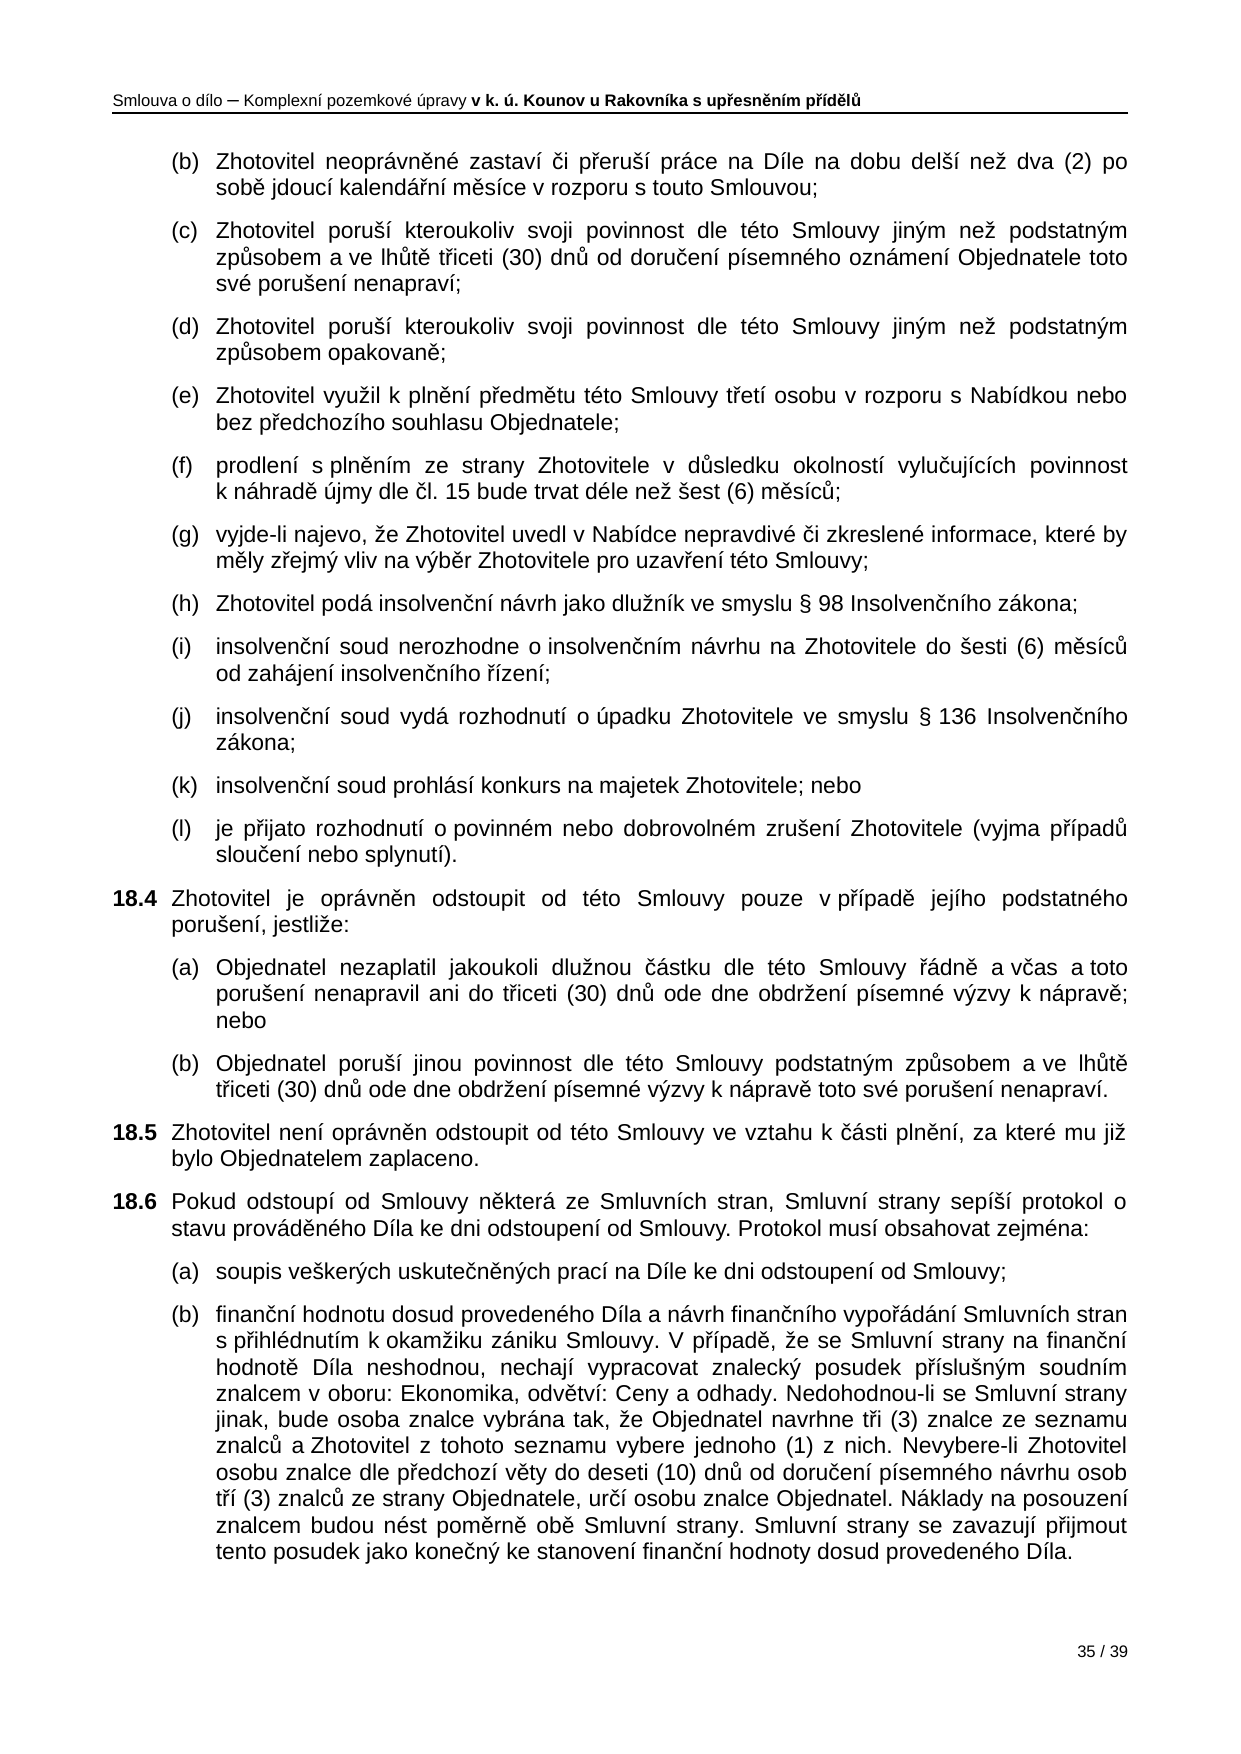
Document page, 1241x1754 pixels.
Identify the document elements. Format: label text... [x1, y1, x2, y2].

list Zhotovitel neoprávněné zastaví či přeruší práce na Díle na dobu delší než dva (2) po sobě jdoucí kalendářní měsíce v rozporu s touto Smlouvou; [171, 148, 1128, 200]
text Zhotovitel podá insolvenční návrh jako dlužník ve smyslu § 98 Insolvenčního zákona; [171, 590, 1128, 617]
text je přijato rozhodnutí o povinném nebo dobrovolném zrušení Zhotovitele (vyjma případů sloučení nebo splynutí). [171, 815, 1128, 868]
text Zhotovitel není oprávněn odstoupit od této Smlouvy ve vztahu k části plnění, za které mu již bylo Objednatelem zaplaceno. [112, 1119, 1128, 1172]
text Zhotovitel poruší kteroukoliv svoji povinnost dle této Smlouvy jiným než podstatným způsobem a ve lhůtě třiceti (30) dnů od doručení písemného oznámení Objednatele toto své porušení nenapraví; [171, 217, 1128, 296]
text Objednatel poruší jinou povinnost dle této Smlouvy podstatným způsobem a ve lhůtě třiceti (30) dnů ode dne obdržení písemné výzvy k nápravě toto své porušení nenapraví. [171, 1049, 1128, 1102]
text Zhotovitel je oprávněn odstoupit od této Smlouvy pouze v případě jejího podstatného porušení, jestliže: [112, 884, 1128, 937]
text vyjde-li najevo, že Zhotovitel uvedl v Nabídce nepravdivé či zkreslené informace, které by měly zřejmý vliv na výběr Zhotovitele pro uzavření této Smlouvy; [171, 521, 1128, 574]
text insolvenční soud vydá rozhodnutí o úpadku Zhotovitele ve smyslu § 136 Insolvenčního zákona; [171, 703, 1128, 755]
list finanční hodnotu dosud provedeného Díla a návrh finančního vypořádání Smluvních stran s přihlédnutím k okamžiku zániku Smlouvy. V případě, že se Smluvní strany na finanční hodnotě Díla neshodnou, nechají vypracovat znalecký posudek příslušným soudním znalcem v oboru: Ekonomika, odvětví: Ceny a odhady. Nedohodnou-li se Smluvní strany jinak, bude osoba znalce vybrána tak, že Objednatel navrhne tři (3) znalce ze seznamu znalců a Zhotovitel z tohoto seznamu vybere jednoho (1) z nich. Nevybere-li Zhotovitel osobu znalce dle předchozí věty do deseti (10) dnů od doručení písemného návrhu osob tří (3) znalců ze strany Objednatele, určí osobu znalce Objednatel. Náklady na posouzení znalcem budou nést poměrně obě Smluvní strany. Smluvní strany se zavazují přijmout tento posudek jako konečný ke stanovení finanční hodnoty dosud provedeného Díla. [171, 1301, 1128, 1564]
text Pokud odstoupí od Smlouvy některá ze Smluvních stran, Smluvní strany sepíší protokol o stavu prováděného Díla ke dni odstoupení od Smlouvy. Protokol musí obsahovat zejména: [112, 1188, 1128, 1241]
list Objednatel nezaplatil jakoukoli dlužnou částku dle této Smlouvy řádně a včas a toto porušení nenapravil ani do třiceti (30) dnů ode dne obdržení písemné výzvy k nápravě; nebo [171, 954, 1128, 1033]
text insolvenční soud prohlásí konkurs na majetek Zhotovitele; nebo [171, 772, 1128, 798]
text Zhotovitel využil k plnění předmětu této Smlouvy třetí osobu v rozporu s Nabídkou nebo bez předchozího souhlasu Objednatele; [171, 382, 1128, 435]
text Zhotovitel poruší kteroukoliv svoji povinnost dle této Smlouvy jiným než podstatným způsobem opakovaně; [171, 313, 1128, 366]
text prodlení s plněním ze strany Zhotovitele v důsledku okolností vylučujících povinnost k náhradě újmy dle čl. 15 bude trvat déle než šest (6) měsíců; [171, 452, 1128, 504]
list soupis veškerých uskutečněných prací na Díle ke dni odstoupení od Smlouvy; [171, 1258, 1128, 1284]
text insolvenční soud nerozhodne o insolvenčním návrhu na Zhotovitele do šesti (6) měsíců od zahájení insolvenčního řízení; [171, 633, 1128, 686]
